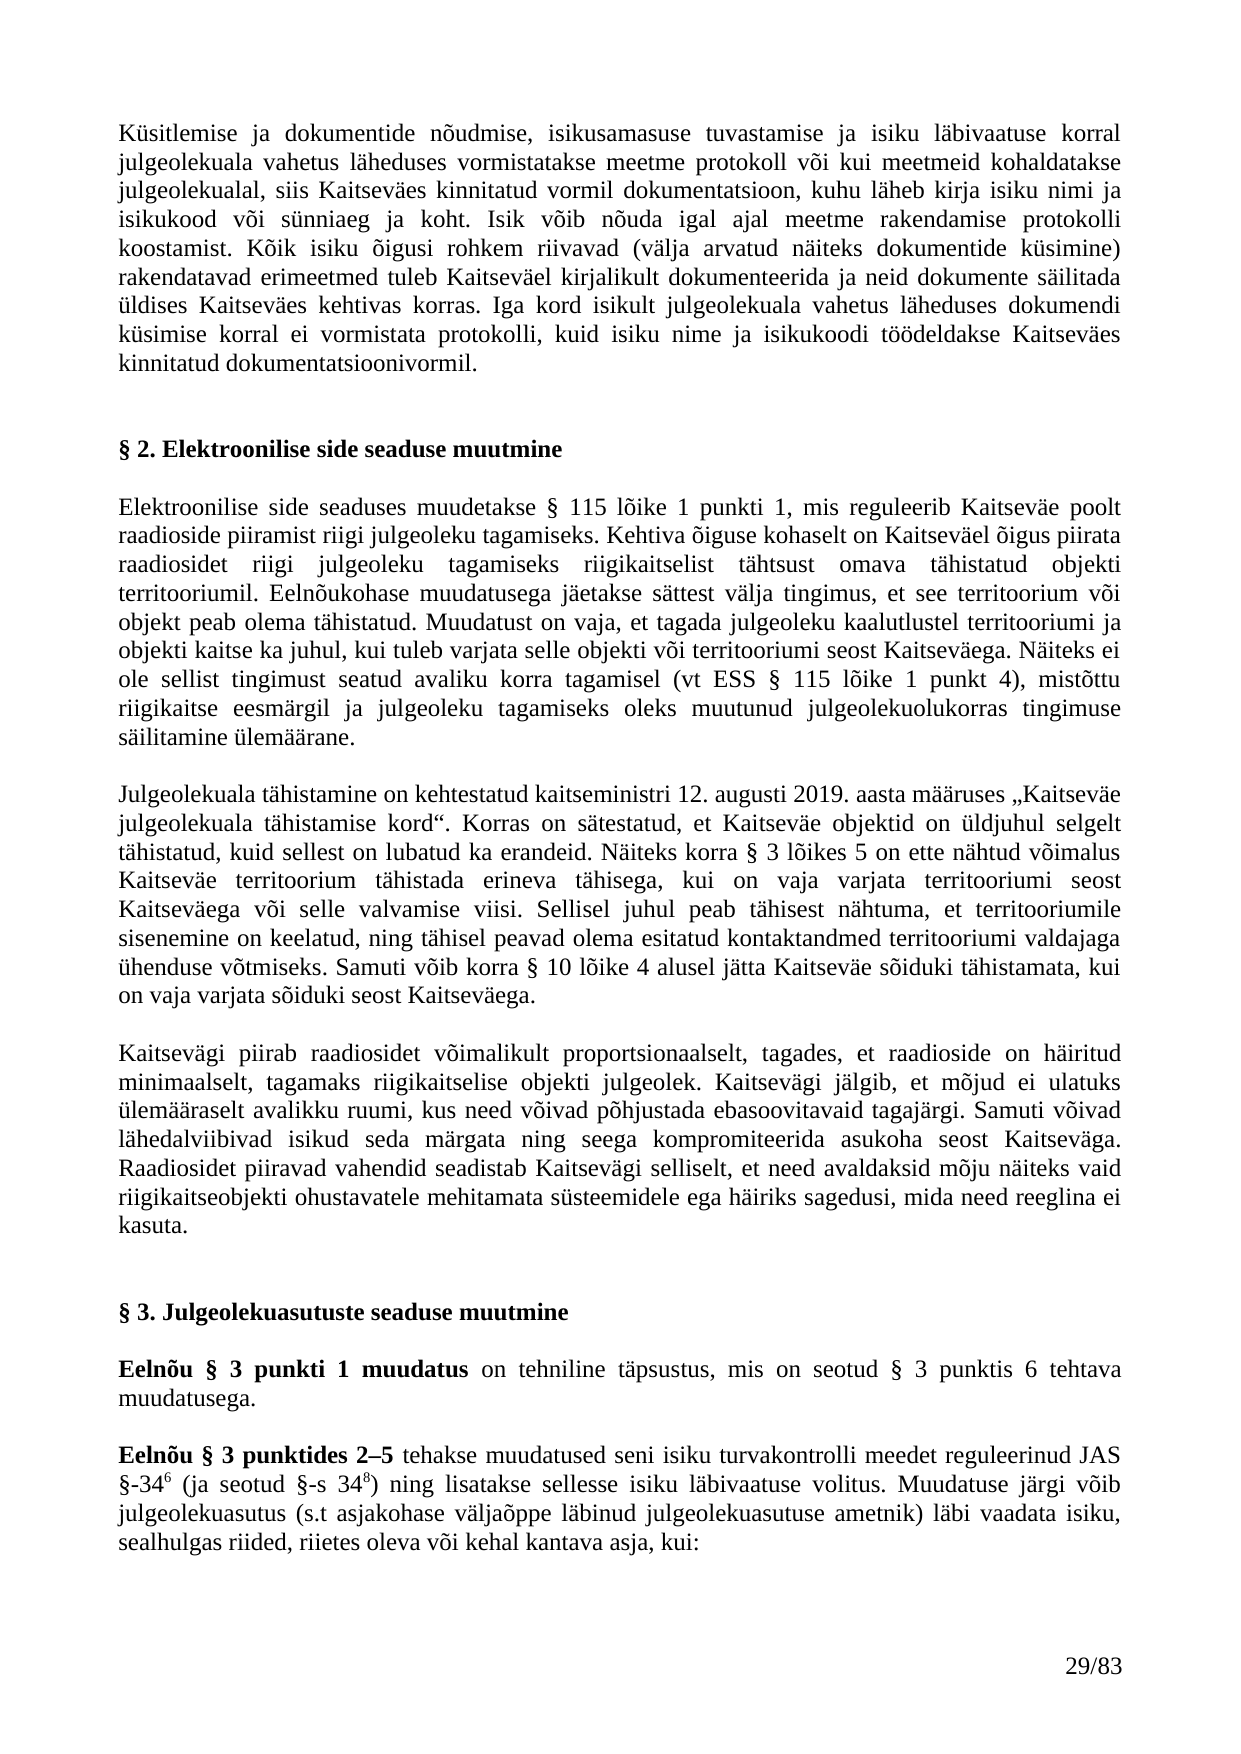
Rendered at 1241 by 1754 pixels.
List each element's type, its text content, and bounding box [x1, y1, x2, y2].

text Eelnõu § 3 punktides 2–5 tehakse muudatused seni isiku turvakontrolli meedet reguleerinud JAS §-346 (ja seotud §-s 348) ning lisatakse sellesse isiku läbivaatuse volitus. Muudatuse järgi võib julgeolekuasutus (s.t asjakohase väljaõppe läbinud julgeolekuasutuse ametnik) läbi vaadata isiku, sealhulgas riided, riietes oleva või kehal kantava asja, kui: [118, 1441, 1122, 1556]
text Eelnõu § 3 punkti 1 muudatus on tehniline täpsustus, mis on seotud § 3 punktis 6 tehtava muudatusega. [118, 1354, 1122, 1412]
text Julgeolekuala tähistamine on kehtestatud kaitseministri 12. augusti 2019. aasta määruses „Kaitseväe julgeolekuala tähistamise kord“. Korras on sätestatud, et Kaitseväe objektid on üldjuhul selgelt tähistatud, kuid sellest on lubatud ka erandeid. Näiteks korra § 3 lõikes 5 on ette nähtud võimalus Kaitseväe territoorium tähistada erineva tähisega, kui on vaja varjata territooriumi seost Kaitseväega või selle valvamise viisi. Sellisel juhul peab tähisest nähtuma, et territooriumile sisenemine on keelatud, ning tähisel peavad olema esitatud kontaktandmed territooriumi valdajaga ühenduse võtmiseks. Samuti võib korra § 10 lõike 4 alusel jätta Kaitseväe sõiduki tähistamata, kui on vaja varjata sõiduki seost Kaitseväega. [118, 779, 1122, 1009]
text Küsitlemise ja dokumentide nõudmise, isikusamasuse tuvastamise ja isiku läbivaatuse korral julgeolekuala vahetus läheduses vormistatakse meetme protokoll või kui meetmeid kohaldatakse julgeolekualal, siis Kaitseväes kinnitatud vormil dokumentatsioon, kuhu läheb kirja isiku nimi ja isikukood või sünniaeg ja koht. Isik võib nõuda igal ajal meetme rakendamise protokolli koostamist. Kõik isiku õigusi rohkem riivavad (välja arvatud näiteks dokumentide küsimine) rakendatavad erimeetmed tuleb Kaitseväel kirjalikult dokumenteerida ja neid dokumente säilitada üldises Kaitseväes kehtivas korras. Iga kord isikult julgeolekuala vahetus läheduses dokumendi küsimise korral ei vormistata protokolli, kuid isiku nime ja isikukoodi töödeldakse Kaitseväes kinnitatud dokumentatsioonivormil. [118, 118, 1122, 377]
text § 2. Elektroonilise side seaduse muutmine [118, 434, 1122, 463]
text Elektroonilise side seaduses muudetakse § 115 lõike 1 punkti 1, mis reguleerib Kaitseväe poolt raadioside piiramist riigi julgeoleku tagamiseks. Kehtiva õiguse kohaselt on Kaitseväel õigus piirata raadiosidet riigi julgeoleku tagamiseks riigikaitselist tähtsust omava tähistatud objekti territooriumil. Eelnõukohase muudatusega jäetakse sättest välja tingimus, et see territoorium või objekt peab olema tähistatud. Muudatust on vaja, et tagada julgeoleku kaalutlustel territooriumi ja objekti kaitse ka juhul, kui tuleb varjata selle objekti või territooriumi seost Kaitseväega. Näiteks ei ole sellist tingimust seatud avaliku korra tagamisel (vt ESS § 115 lõike 1 punkt 4), mistõttu riigikaitse eesmärgil ja julgeoleku tagamiseks oleks muutunud julgeolekuolukorras tingimuse säilitamine ülemäärane. [118, 492, 1122, 751]
text Kaitsevägi piirab raadiosidet võimalikult proportsionaalselt, tagades, et raadioside on häiritud minimaalselt, tagamaks riigikaitselise objekti julgeolek. Kaitsevägi jälgib, et mõjud ei ulatuks ülemääraselt avalikku ruumi, kus need võivad põhjustada ebasoovitavaid tagajärgi. Samuti võivad lähedalviibivad isikud seda märgata ning seega kompromiteerida asukoha seost Kaitseväga. Raadiosidet piiravad vahendid seadistab Kaitsevägi selliselt, et need avaldaksid mõju näiteks vaid riigikaitseobjekti ohustavatele mehitamata süsteemidele ega häiriks sagedusi, mida need reeglina ei kasuta. [118, 1038, 1122, 1239]
text § 3. Julgeolekuasutuste seaduse muutmine [118, 1297, 1122, 1326]
